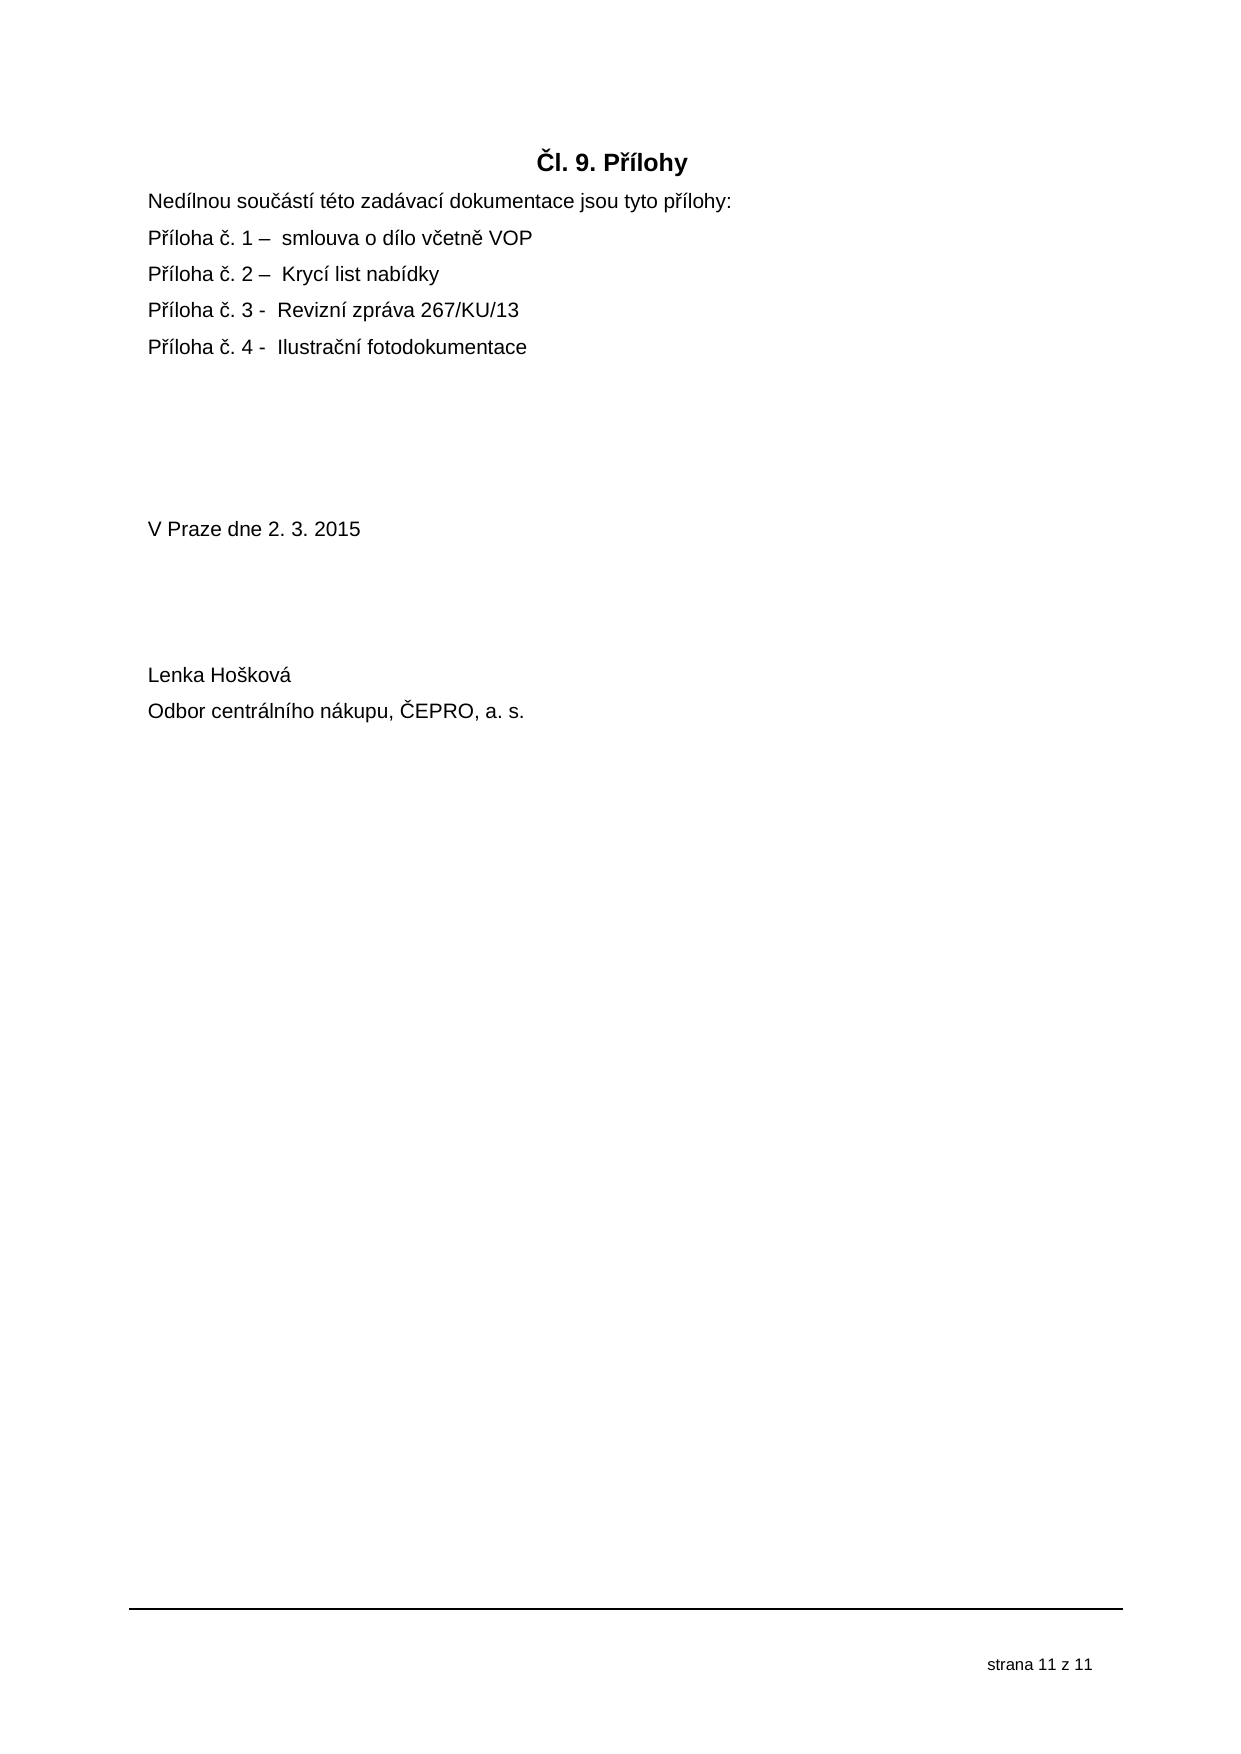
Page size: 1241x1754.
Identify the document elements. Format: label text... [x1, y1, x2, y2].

text Nedílnou součástí této zadávací dokumentace jsou tyto přílohy: [148, 189, 1122, 213]
text Odbor centrálního nákupu, ČEPRO, a. s. [148, 699, 1122, 723]
text Lenka Hošková [148, 663, 1122, 687]
text Příloha č. 2 – Krycí list nabídky [148, 262, 1122, 286]
text Příloha č. 4 - Ilustrační fotodokumentace [148, 335, 1122, 359]
text V Praze dne 2. 3. 2015 [148, 517, 1122, 541]
text Přílohy [102, 148, 1122, 176]
text Příloha č. 3 - Revizní zpráva 267/KU/13 [148, 298, 1122, 322]
text Příloha č. 1 – smlouva o dílo včetně VOP [148, 225, 1122, 249]
